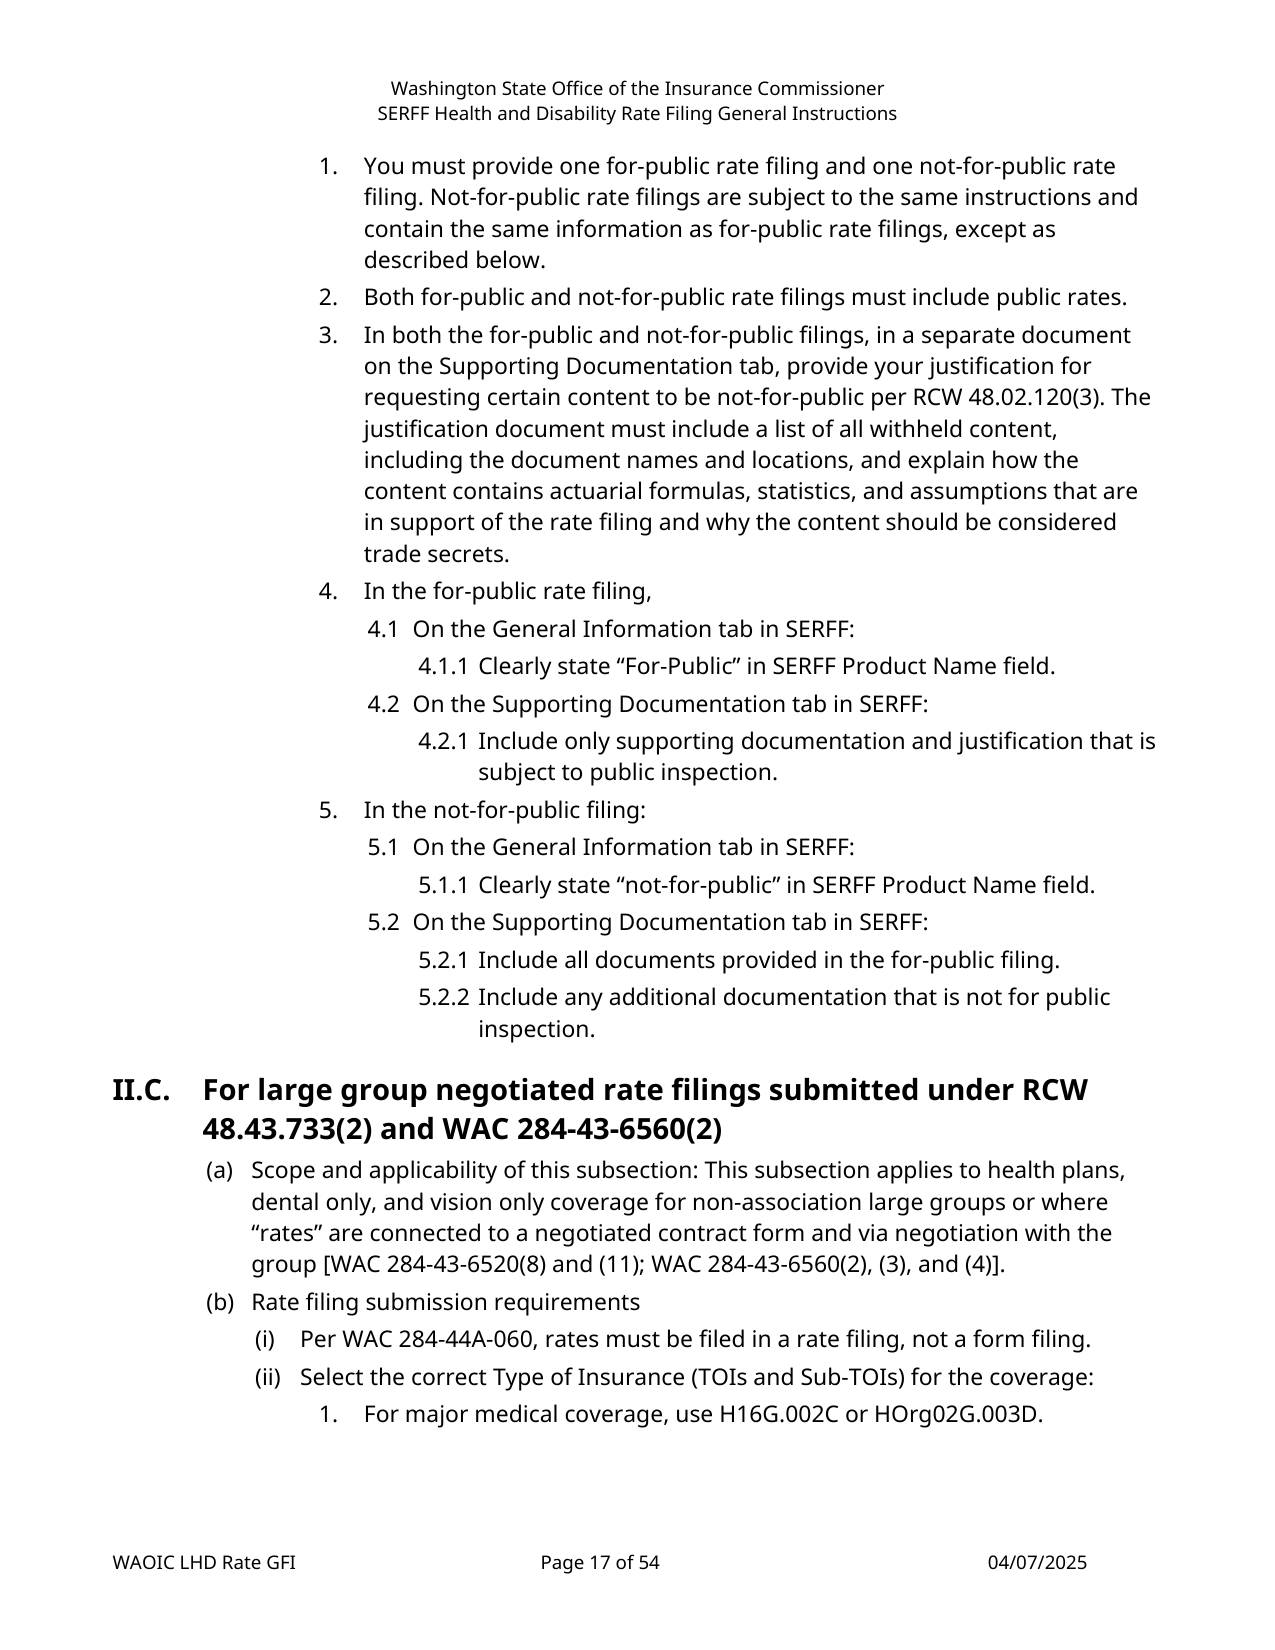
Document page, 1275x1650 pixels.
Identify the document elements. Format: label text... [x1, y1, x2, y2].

subtitle Include any additional documentation that is not for public inspection. [418, 981, 1162, 1044]
subtitle On the Supporting Documentation tab in SERFF: [367, 906, 1162, 937]
subtitle Include all documents provided in the for-public filing. [418, 944, 1162, 975]
subtitle In both the for-public and not-for-public filings, in a separate document on the Supporting Documentation tab, provide your justification for requesting certain content to be not-for-public per RCW 48.02.120(3). The justification document must include a list of all withheld content, including the document names and locations, and explain how the content contains actuarial formulas, statistics, and assumptions that are in support of the rate filing and why the content should be considered trade secrets. [319, 319, 1162, 569]
subtitle Both for-public and not-for-public rate filings must include public rates. [319, 281, 1162, 312]
subtitle Clearly state “For-Public” in SERFF Product Name field. [418, 650, 1162, 681]
subtitle Rate filing submission requirements [206, 1286, 1162, 1317]
subtitle On the General Information tab in SERFF: [367, 612, 1162, 644]
subtitle Include only supporting documentation and justification that is subject to public inspection. [418, 725, 1162, 787]
subtitle Scope and applicability of this subsection: This subsection applies to health plans, dental only, and vision only coverage for non-association large groups or where “rates” are connected to a negotiated contract form and via negotiation with the group [WAC 284-43-6520(8) and (11); WAC 284-43-6560(2), (3), and (4)]. [206, 1154, 1162, 1279]
subtitle For large group negotiated rate filings submitted under RCW 48.43.733(2) and WAC 284-43-6560(2) [112, 1069, 1162, 1148]
subtitle For major medical coverage, use H16G.002C or HOrg02G.003D. [319, 1398, 1162, 1429]
subtitle In the not-for-public filing: [319, 794, 1162, 825]
subtitle Select the correct Type of Insurance (TOIs and Sub-TOIs) for the coverage: [255, 1361, 1162, 1392]
subtitle On the Supporting Documentation tab in SERFF: [367, 687, 1162, 719]
subtitle In the for-public rate filing, [319, 575, 1162, 606]
subtitle You must provide one for-public rate filing and one not-for-public rate filing. Not-for-public rate filings are subject to the same instructions and contain the same information as for-public rate filings, except as described below. [319, 150, 1162, 275]
subtitle Clearly state “not-for-public” in SERFF Product Name field. [418, 869, 1162, 900]
subtitle Per WAC 284-44A-060, rates must be filed in a rate filing, not a form filing. [255, 1323, 1162, 1354]
subtitle On the General Information tab in SERFF: [367, 831, 1162, 862]
